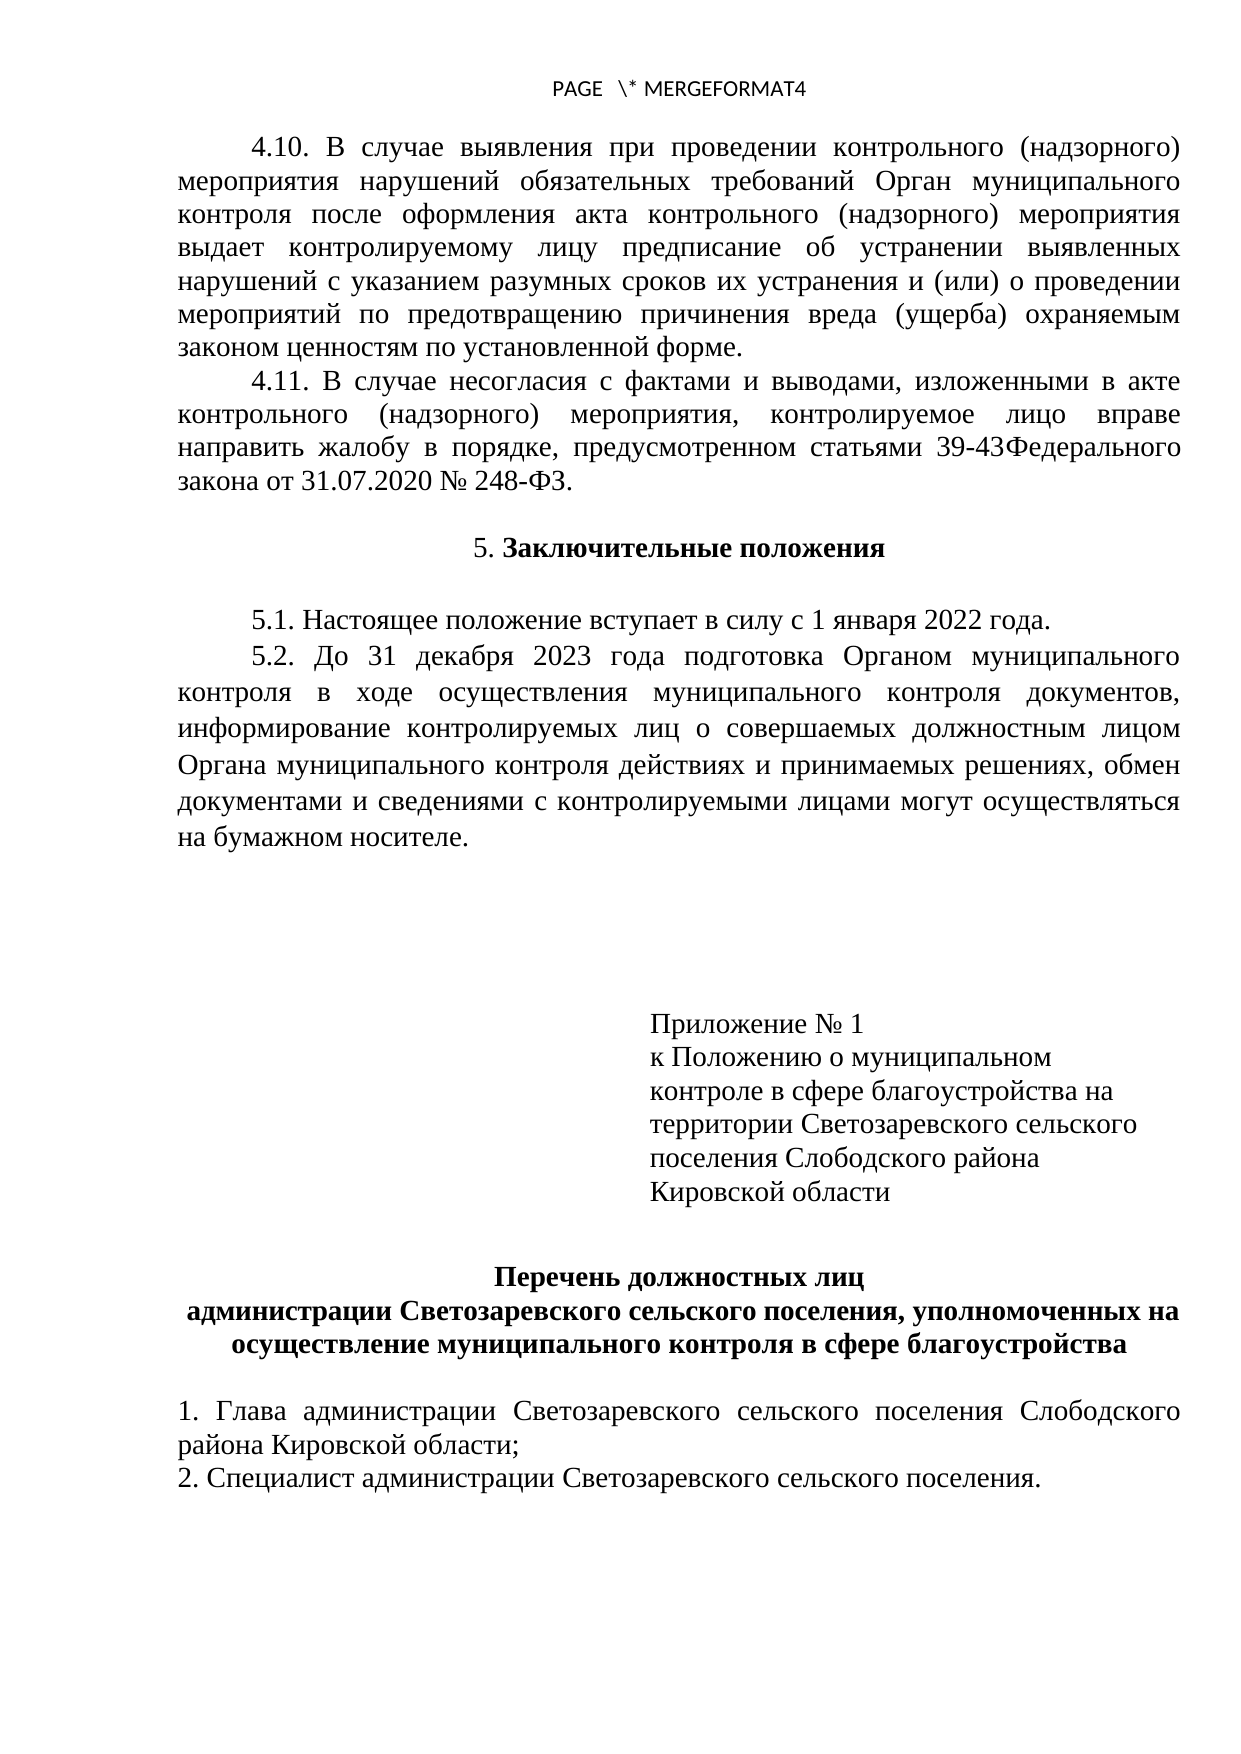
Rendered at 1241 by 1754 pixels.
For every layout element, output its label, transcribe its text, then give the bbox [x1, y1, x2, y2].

text контроле в сфере благоустройства на территории Светозаревского сельского поселения Слободского района Кировской области [649, 1073, 1181, 1207]
text 5.2. До 31 декабря 2023 года подготовка Органом муниципального контроля в ходе осуществления муниципального контроля документов, информирование контролируемых лиц о совершаемых должностным лицом Органа муниципального контроля действиях и принимаемых решениях, обмен документами и сведениями с контролируемыми лицами могут осуществляться на бумажном носителе. [177, 638, 1181, 853]
text администрации Светозаревского сельского поселения, уполномоченных на осуществление муниципального контроля в сфере благоустройства [177, 1293, 1181, 1360]
text 5. Заключительные положения [177, 530, 1181, 563]
text 5.1. Настоящее положение вступает в силу с 1 января 2022 года. [177, 602, 1181, 636]
text 4.11. В случае несогласия с фактами и выводами, изложенными в акте контрольного (надзорного) мероприятия, контролируемое лицо вправе направить жалобу в порядке, предусмотренном статьями 39-43Федерального закона от 31.07.2020 № 248-ФЗ. [177, 363, 1181, 497]
text 2. Специалист администрации Светозаревского сельского поселения. [177, 1461, 1181, 1494]
text к Положению о муниципальном [650, 1039, 1181, 1073]
text 4.10. В случае выявления при проведении контрольного (надзорного) мероприятия нарушений обязательных требований Орган муниципального контроля после оформления акта контрольного (надзорного) мероприятия выдает контролируемому лицу предписание об устранении выявленных нарушений с указанием разумных сроков их устранения и (или) о проведении мероприятий по предотвращению причинения вреда (ущерба) охраняемым законом ценностям по установленной форме. [177, 130, 1181, 363]
text 1. Глава администрации Светозаревского сельского поселения Слободского района Кировской области; [177, 1393, 1181, 1461]
text Перечень должностных лиц [177, 1260, 1181, 1293]
text Приложение № 1 [650, 1006, 1181, 1039]
